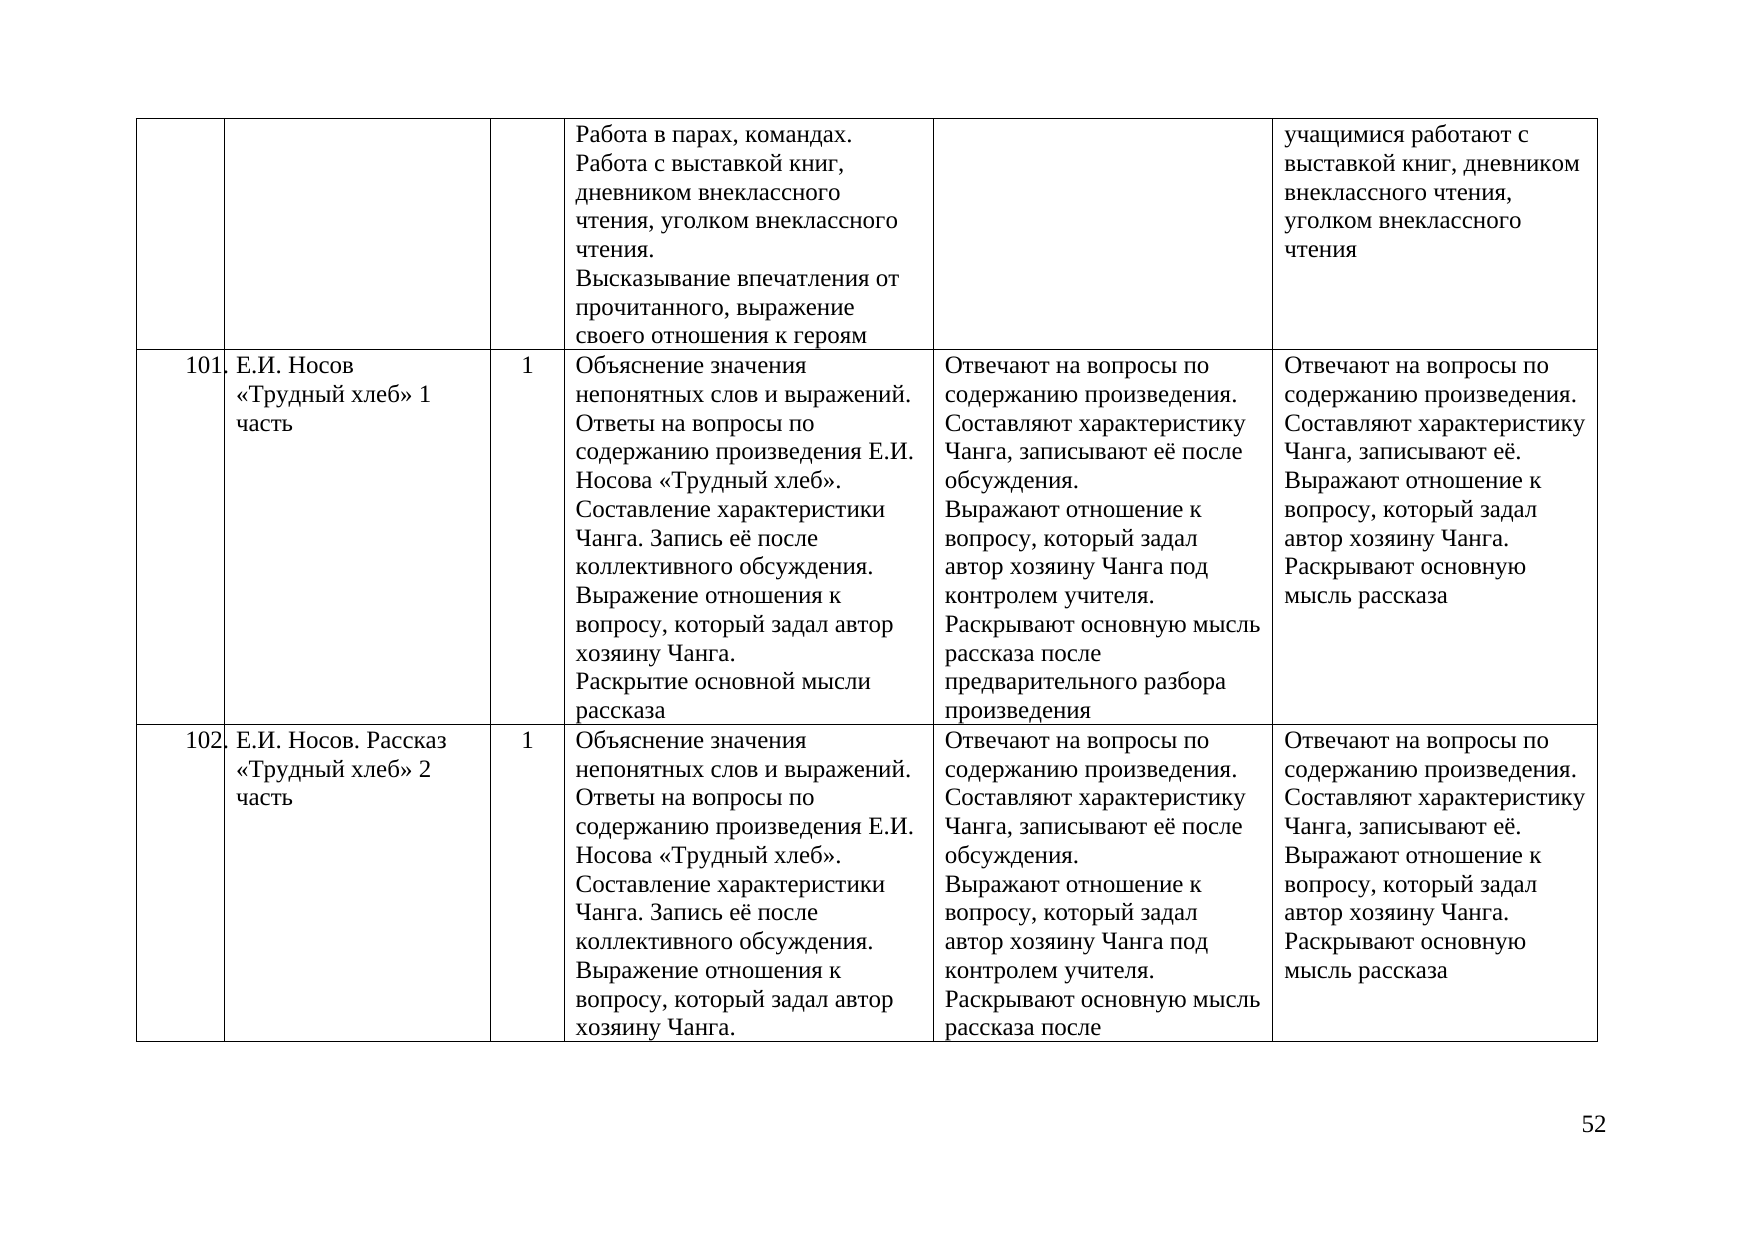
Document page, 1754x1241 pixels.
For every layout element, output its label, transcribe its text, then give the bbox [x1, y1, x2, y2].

table_cell [137, 725, 224, 1041]
table_cell 1 [491, 725, 564, 1041]
table_cell 1 [491, 119, 564, 349]
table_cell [1273, 119, 1597, 349]
table_cell Е.И. Носов «Трудный хлеб» 1 часть [225, 350, 490, 724]
table_cell [137, 350, 224, 724]
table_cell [225, 725, 490, 1041]
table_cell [934, 725, 1272, 1041]
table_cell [565, 725, 933, 1041]
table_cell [1273, 725, 1597, 1041]
table_cell [137, 119, 224, 349]
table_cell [934, 119, 1272, 349]
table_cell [565, 119, 933, 349]
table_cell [225, 119, 490, 349]
table_cell 1 [491, 350, 564, 724]
